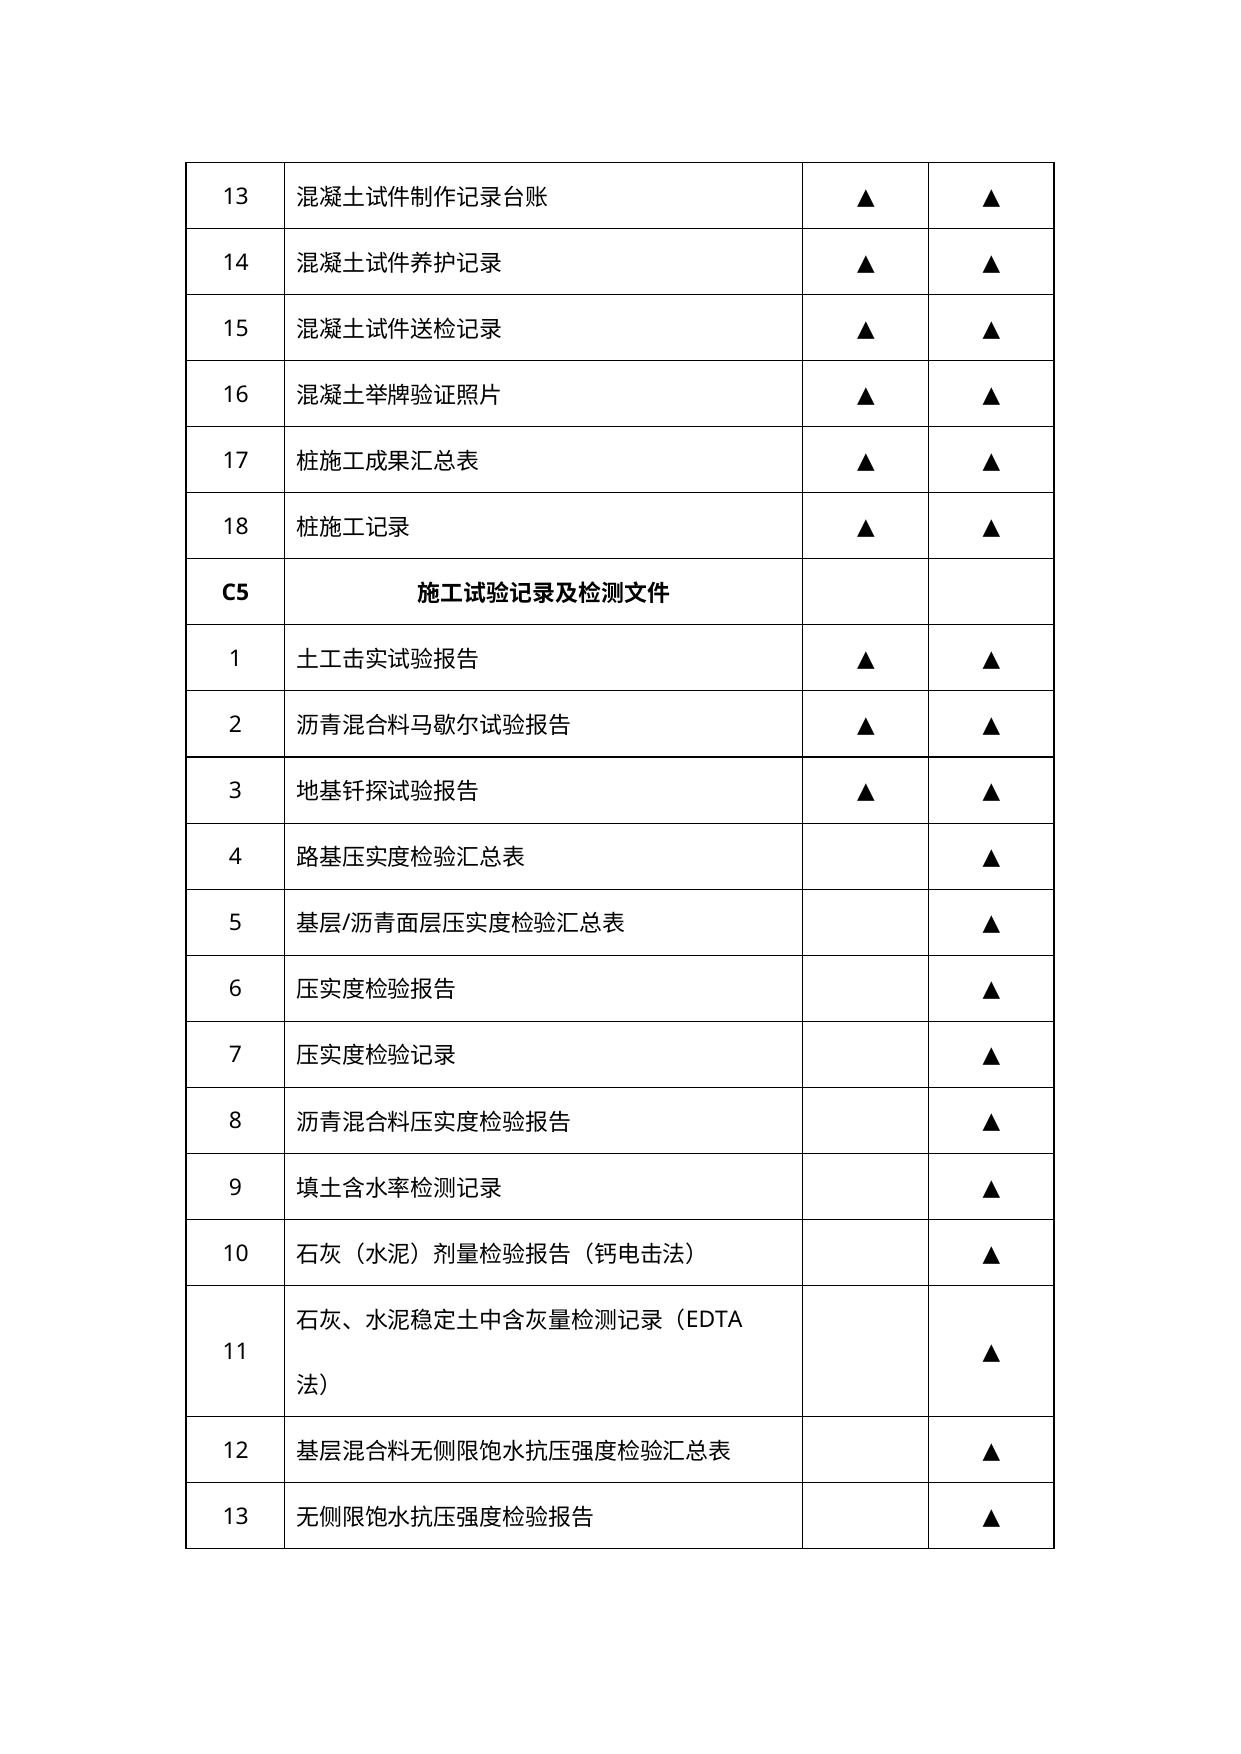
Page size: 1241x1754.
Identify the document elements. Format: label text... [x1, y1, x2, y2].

table_cell 5 [187, 890, 284, 954]
table_cell 土工击实试验报告 [285, 625, 802, 690]
table_cell 填土含水率检测记录 [285, 1154, 802, 1219]
table_cell ▲ [929, 890, 1053, 954]
table_cell ▲ [929, 427, 1053, 492]
table_cell 16 [187, 361, 284, 426]
table_cell ▲ [803, 229, 928, 294]
table_cell ▲ [929, 1417, 1053, 1482]
table_cell 基层/沥青面层压实度检验汇总表 [285, 890, 802, 954]
table_cell 18 [187, 493, 284, 558]
table_cell ▲ [929, 1088, 1053, 1153]
table_cell ▲ [803, 758, 928, 822]
table_cell 9 [187, 1154, 284, 1219]
table_cell ▲ [803, 691, 928, 756]
table_cell ▲ [803, 361, 928, 426]
table_cell ▲ [929, 163, 1053, 228]
table_cell 6 [187, 956, 284, 1021]
table_cell 混凝土试件送检记录 [285, 295, 802, 360]
table_cell 混凝土举牌验证照片 [285, 361, 802, 426]
table_cell C5 [187, 559, 284, 624]
table_cell 沥青混合料压实度检验报告 [285, 1088, 802, 1153]
table_cell 桩施工成果汇总表 [285, 427, 802, 492]
table_cell ▲ [929, 758, 1053, 822]
table_cell [803, 1022, 928, 1087]
table_cell 1 [187, 625, 284, 690]
table_cell ▲ [929, 625, 1053, 690]
table_cell 混凝土试件制作记录台账 [285, 163, 802, 228]
table_cell 13 [187, 163, 284, 228]
table_cell 13 [187, 1483, 284, 1548]
table_cell [803, 1286, 928, 1416]
table_cell ▲ [803, 295, 928, 360]
table_cell 桩施工记录 [285, 493, 802, 558]
table_cell 17 [187, 427, 284, 492]
table_cell 10 [187, 1220, 284, 1285]
table_cell 沥青混合料马歇尔试验报告 [285, 691, 802, 756]
table_cell [803, 1154, 928, 1219]
table_cell 地基钎探试验报告 [285, 758, 802, 822]
table_cell 11 [187, 1286, 284, 1416]
table_cell [803, 559, 928, 624]
table_cell [803, 956, 928, 1021]
table_cell [803, 824, 928, 888]
table_cell ▲ [929, 493, 1053, 558]
table_cell [803, 1417, 928, 1482]
table_cell 基层混合料无侧限饱水抗压强度检验汇总表 [285, 1417, 802, 1482]
table_cell ▲ [929, 1483, 1053, 1548]
table_cell ▲ [803, 625, 928, 690]
table_cell 3 [187, 758, 284, 822]
table_cell 12 [187, 1417, 284, 1482]
table_cell ▲ [929, 1154, 1053, 1219]
table_cell ▲ [803, 427, 928, 492]
table_cell ▲ [929, 1286, 1053, 1416]
table_cell 无侧限饱水抗压强度检验报告 [285, 1483, 802, 1548]
table_cell ▲ [803, 493, 928, 558]
table_cell ▲ [929, 361, 1053, 426]
table_cell 2 [187, 691, 284, 756]
table_cell [803, 1483, 928, 1548]
table_cell ▲ [803, 163, 928, 228]
table_cell 14 [187, 229, 284, 294]
table_cell 施工试验记录及检测文件 [285, 559, 802, 624]
table_cell ▲ [929, 1022, 1053, 1087]
table_cell ▲ [929, 1220, 1053, 1285]
table_cell ▲ [929, 295, 1053, 360]
table_cell 8 [187, 1088, 284, 1153]
table_cell [803, 890, 928, 954]
table_cell [803, 1088, 928, 1153]
table_cell ▲ [929, 691, 1053, 756]
table_cell 7 [187, 1022, 284, 1087]
table_cell 路基压实度检验汇总表 [285, 824, 802, 888]
table_cell ▲ [929, 229, 1053, 294]
table_cell 压实度检验报告 [285, 956, 802, 1021]
table_cell [803, 1220, 928, 1285]
table_cell ▲ [929, 824, 1053, 888]
table_cell 石灰（水泥）剂量检验报告（钙电击法） [285, 1220, 802, 1285]
table_cell 4 [187, 824, 284, 888]
table_cell 石灰、水泥稳定土中含灰量检测记录（EDTA法） [285, 1286, 802, 1416]
table_cell 混凝土试件养护记录 [285, 229, 802, 294]
table_cell ▲ [929, 956, 1053, 1021]
table_cell 压实度检验记录 [285, 1022, 802, 1087]
table_cell [929, 559, 1053, 624]
table_cell 15 [187, 295, 284, 360]
